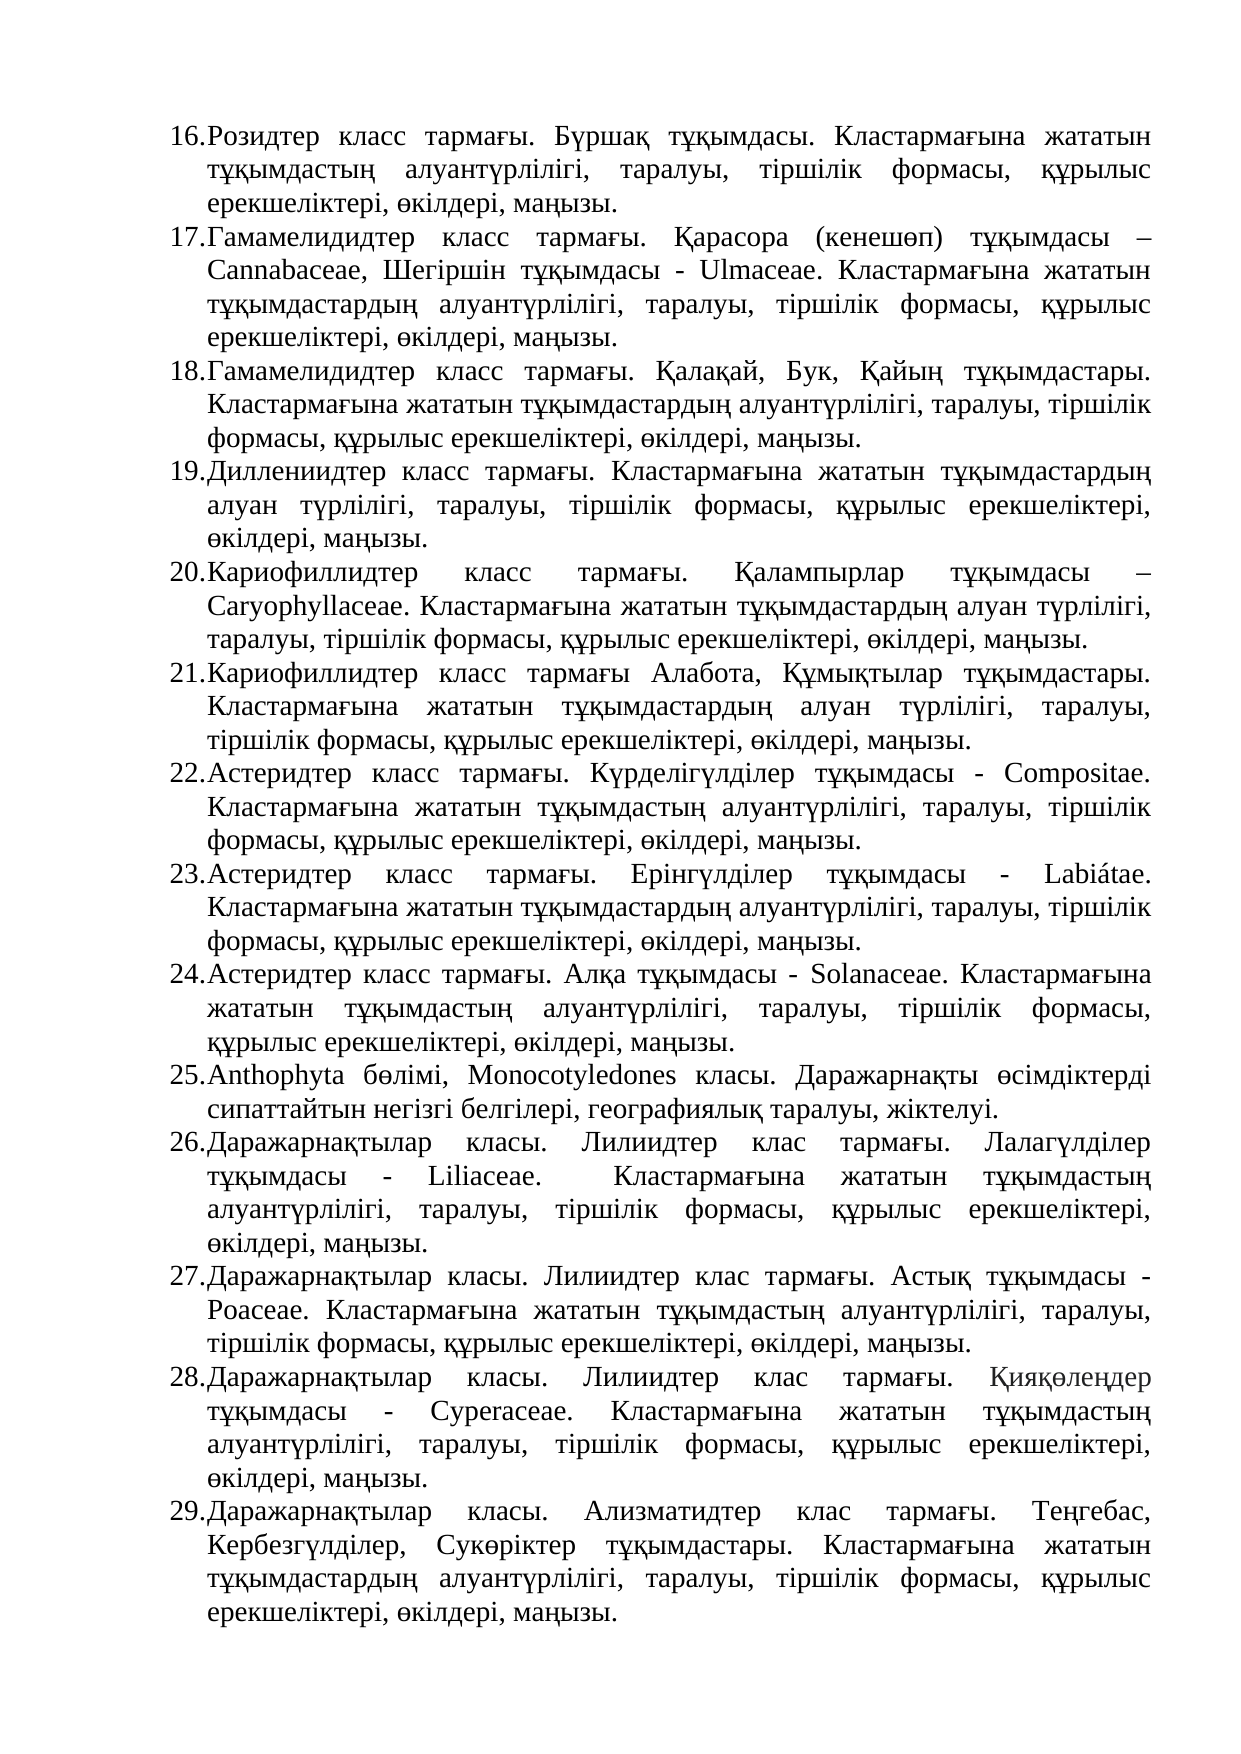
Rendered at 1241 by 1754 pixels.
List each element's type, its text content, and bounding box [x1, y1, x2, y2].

list Розидтер класс тармағы. Бүршақ тұқымдасы. Кластармағына жататын тұқымдастың алуантүрлілігі, таралуы, тіршілік формасы, құрылыс ерекшеліктері, өкілдері, маңызы. [169, 118, 1152, 219]
list Даражарнақтылар класы. Лилиидтер клас тармағы. Қияқөлеңдер тұқымдасы - Cyperaceae. Кластармағына жататын тұқымдастың алуантүрлілігі, таралуы, тіршілік формасы, құрылыс ерекшеліктері, өкілдері, маңызы. [169, 1359, 1152, 1493]
list Гамамелидидтер класс тармағы. Қалақай, Бук, Қайың тұқымдастары. Кластармағына жататын тұқымдастардың алуантүрлілігі, таралуы, тіршілік формасы, құрылыс ерекшеліктері, өкілдері, маңызы. [169, 353, 1152, 453]
list Даражарнақтылар класы. Лилиидтер клас тармағы. Лалагүлділер тұқымдасы - Liliaceae. Кластармағына жататын тұқымдастың алуантүрлілігі, таралуы, тіршілік формасы, құрылыс ерекшеліктері, өкілдері, маңызы. [169, 1124, 1152, 1258]
list Астеридтер класс тармағы. Ерінгүлділер тұқымдасы - Labiátae. Кластармағына жататын тұқымдастардың алуантүрлілігі, таралуы, тіршілік формасы, құрылыс ерекшеліктері, өкілдері, маңызы. [169, 856, 1152, 957]
list Астеридтер класс тармағы. Алқа тұқымдасы - Solanaceae. Кластармағына жататын тұқымдастың алуантүрлілігі, таралуы, тіршілік формасы, құрылыс ерекшеліктері, өкілдері, маңызы. [169, 957, 1152, 1057]
list Астеридтер класс тармағы. Күрделiгүлдiлер тұқымдасы - Compositae. Кластармағына жататын тұқымдастың алуантүрлілігі, таралуы, тіршілік формасы, құрылыс ерекшеліктері, өкілдері, маңызы. [169, 755, 1152, 856]
list Anthophyta бөлімі, Monocotyledones класы. Даражарнақты өсімдіктерді сипаттайтын негізгі белгілері, географиялық таралуы, жіктелуі. [169, 1057, 1152, 1124]
list Кариофиллидтер класс тармағы. Қалампырлар тұқымдасы – Caryophyllaceae. Кластармағына жататын тұқымдастардың алуан түрлілігі, таралуы, тіршілік формасы, құрылыс ерекшеліктері, өкілдері, маңызы. [169, 554, 1152, 655]
list Даражарнақтылар класы. Ализматидтер клас тармағы. Теңгебас, Кербезгүлділер, Сукөріктер тұқымдастары. Кластармағына жататын тұқымдастардың алуантүрлілігі, таралуы, тіршілік формасы, құрылыс ерекшеліктері, өкілдері, маңызы. [169, 1493, 1152, 1627]
list Диллениидтер класс тармағы. Кластармағына жататын тұқымдастардың алуан түрлілігі, таралуы, тіршілік формасы, құрылыс ерекшеліктері, өкілдері, маңызы. [169, 453, 1152, 554]
list Кариофиллидтер класс тармағы Алабота, Құмықтылар тұқымдастары. Кластармағына жататын тұқымдастардың алуан түрлілігі, таралуы, тіршілік формасы, құрылыс ерекшеліктері, өкілдері, маңызы. [169, 655, 1152, 755]
list Гамамелидидтер класс тармағы. Қарасора (кенешөп) тұқымдасы – Cannabaceae, Шегіршін тұқымдасы - Ulmaceae. Кластармағына жататын тұқымдастардың алуантүрлілігі, таралуы, тіршілік формасы, құрылыс ерекшеліктері, өкілдері, маңызы. [169, 219, 1152, 353]
list Даражарнақтылар класы. Лилиидтер клас тармағы. Астық тұқымдасы - Poaceae. Кластармағына жататын тұқымдастың алуантүрлілігі, таралуы, тіршілік формасы, құрылыс ерекшеліктері, өкілдері, маңызы. [169, 1258, 1152, 1359]
